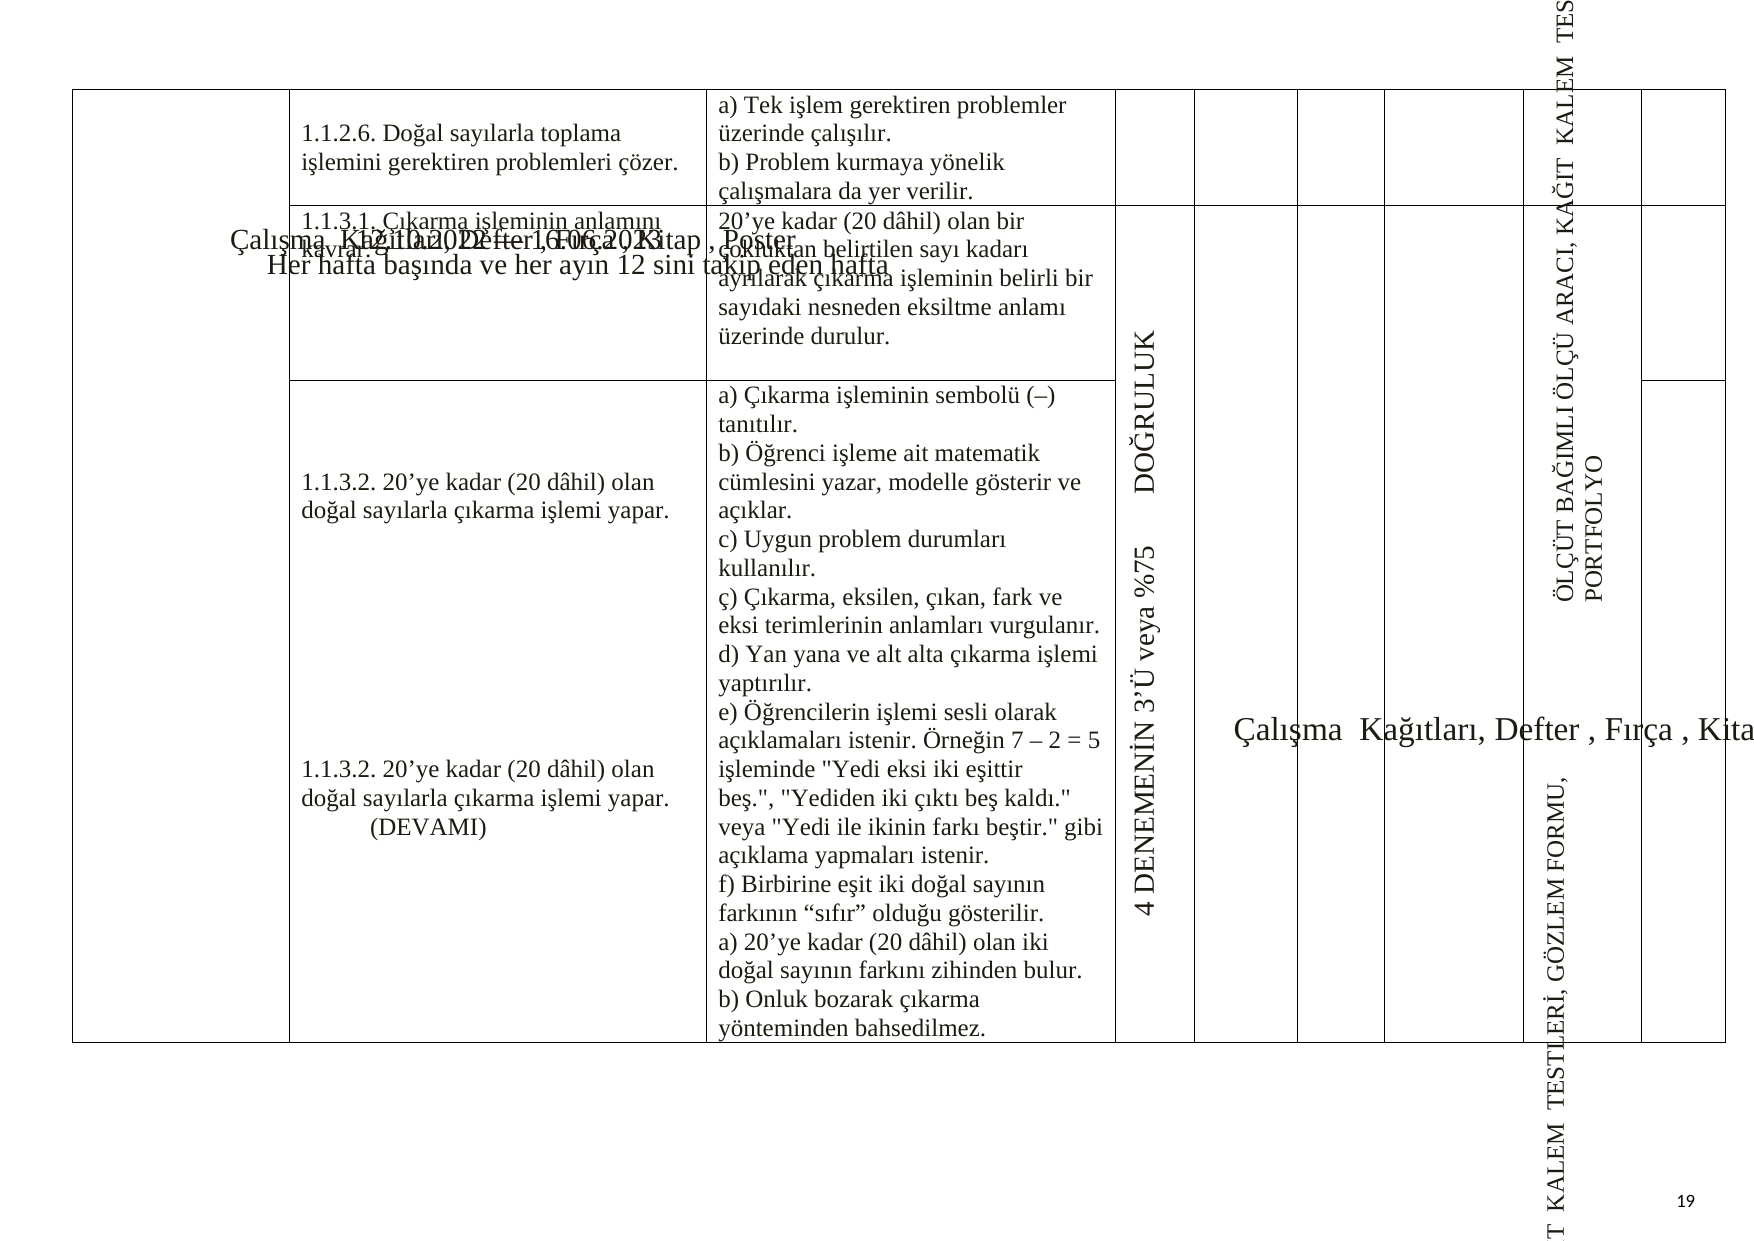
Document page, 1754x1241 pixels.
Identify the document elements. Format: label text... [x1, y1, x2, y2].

table_cell 1.1.3.1. Çıkarma işleminin anlamını kavrar. [290, 206, 706, 379]
table_cell a) Tek işlem gerektiren problemler üzerinde çalışılır. b) Problem kurmaya yönelik çalışmalara da yer verilir. [707, 90, 1115, 205]
table_cell [1524, 206, 1641, 1042]
table_cell [1642, 206, 1725, 379]
table_cell [1298, 206, 1384, 1042]
table_cell [1642, 381, 1725, 1042]
table_cell [1642, 90, 1725, 205]
table_cell a) Çıkarma işleminin sembolü (–) tanıtılır. b) Öğrenci işleme ait matematik cümlesini yazar, modelle gösterir ve açıklar. c) Uygun problem durumları kullanılır. ç) Çıkarma, eksilen, çıkan, fark ve eksi terimlerinin anlamları vurgulanır. d) Yan yana ve alt alta çıkarma işlemi yaptırılır. e) Öğrencilerin işlemi sesli olarak açıklamaları istenir. Örneğin 7 – 2 = 5 işleminde "Yedi eksi iki eşittir beş.", "Yediden iki çıktı beş kaldı." veya "Yedi ile ikinin farkı beştir." gibi açıklama yapmaları istenir. f) Birbirine eşit iki doğal sayının farkının “sıfır” olduğu gösterilir. a) 20’ye kadar (20 dâhil) olan iki doğal sayının farkını zihinden bulur. b) Onluk bozarak çıkarma yönteminden bahsedilmez. [707, 381, 1115, 1042]
table_cell 1.1.2.6. Doğal sayılarla toplama işlemini gerektiren problemleri çözer. [290, 90, 706, 205]
table_cell 4 DENEMENİN 3’Ü veya %75 DOĞRULUK [1116, 206, 1194, 1042]
table_cell [1385, 206, 1523, 1042]
table_cell 20’ye kadar (20 dâhil) olan bir çokluktan belirtilen sayı kadarı ayrılarak çıkarma işleminin belirli bir sayıdaki nesneden eksiltme anlamı üzerinde durulur. [707, 206, 1115, 379]
table_cell [1195, 206, 1297, 1042]
table_cell 1.1.3.2. 20’ye kadar (20 dâhil) olan doğal sayılarla çıkarma işlemi yapar. 1.1.3.2. 20’ye kadar (20 dâhil) olan doğal sayılarla çıkarma işlemi yapar. (DEVAMI) [290, 381, 706, 1042]
